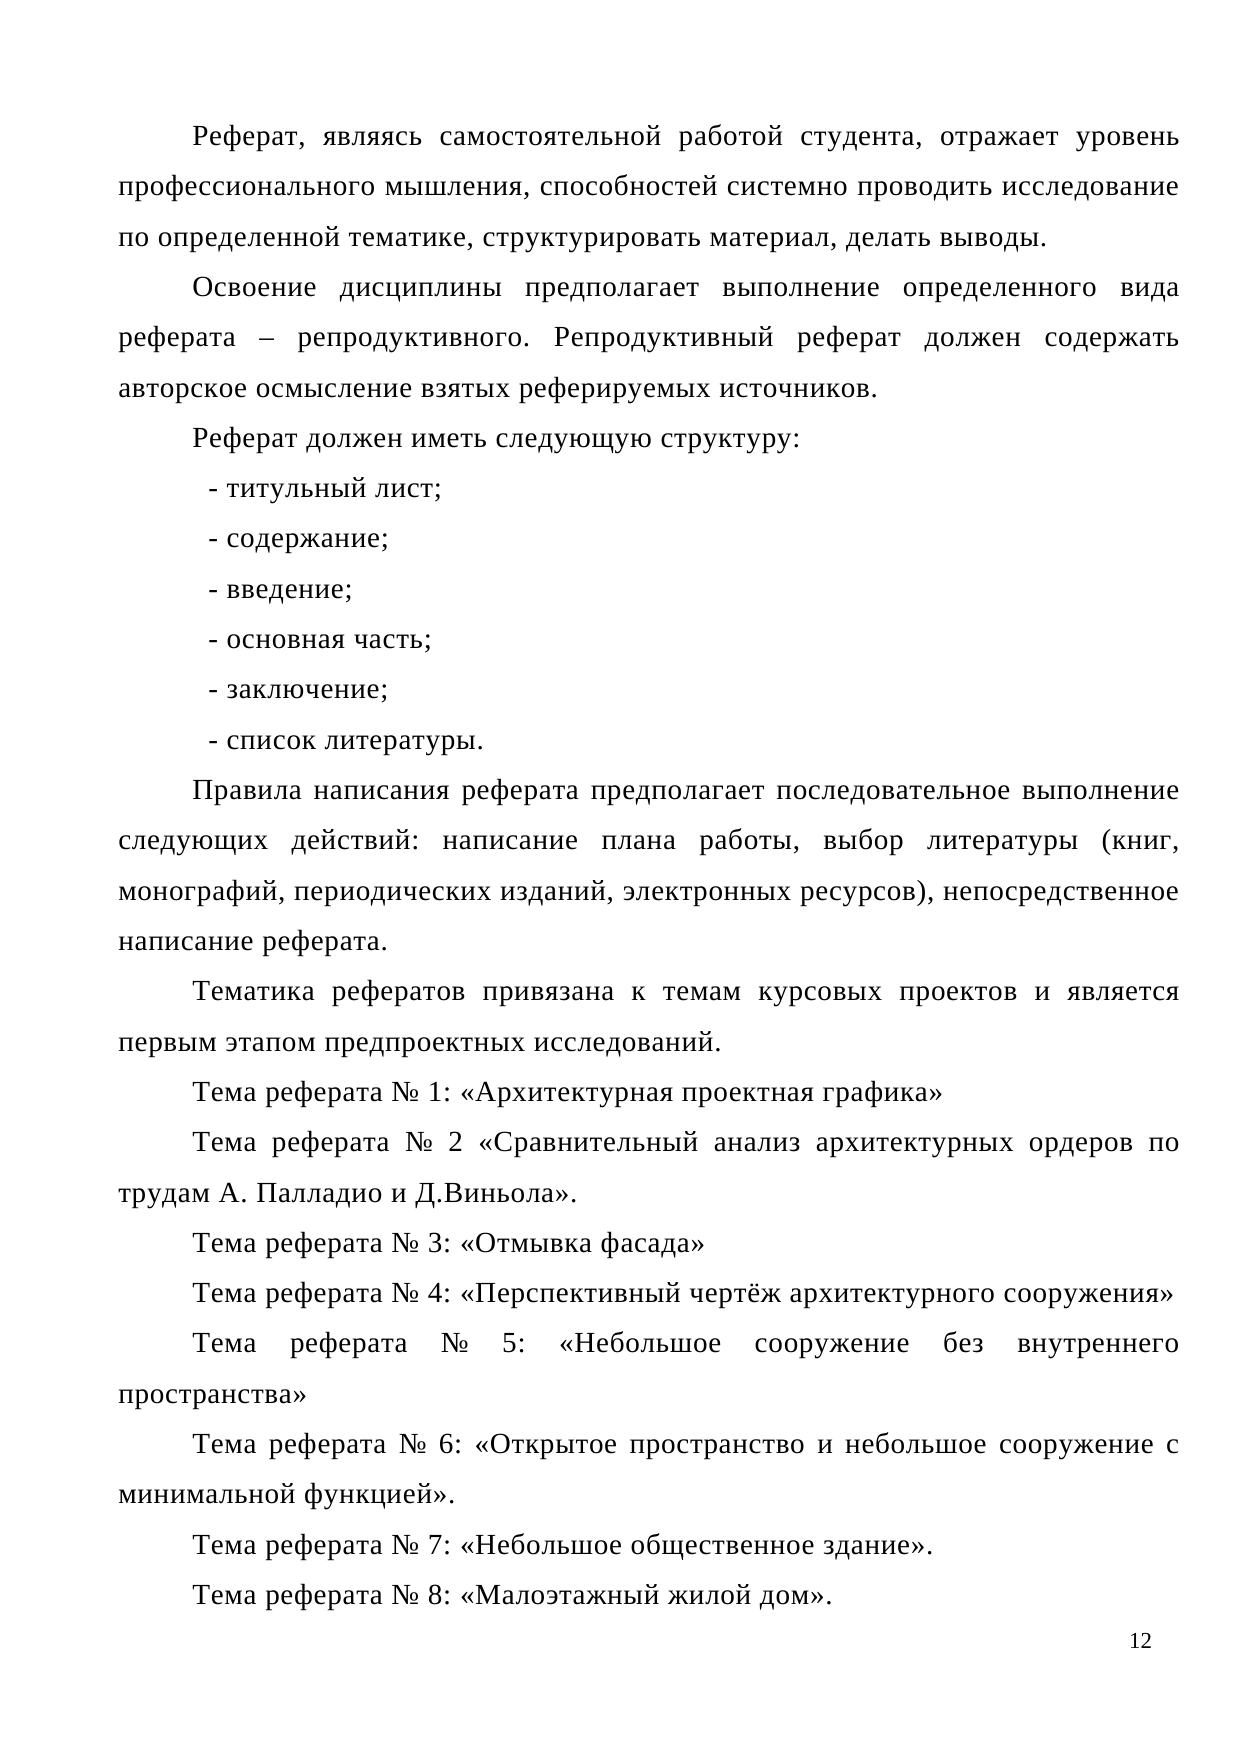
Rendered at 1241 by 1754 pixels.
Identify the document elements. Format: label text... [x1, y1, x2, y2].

text Тема реферата № 2 «Сравнительный анализ архитектурных ордеров по трудам А. Палладио и Д.Виньола». [118, 1124, 1181, 1208]
text Правила написания реферата предполагает последовательное выполнение следующих действий: написание плана работы, выбор литературы (книг, монографий, периодических изданий, электронных ресурсов), непосредственное написание реферата. [118, 772, 1181, 957]
text Тема реферата № 7: «Небольшое общественное здание». [118, 1527, 1181, 1560]
text Реферат должен иметь следующую структуру: [118, 420, 1181, 453]
text Тема реферата № 3: «Отмывка фасада» [118, 1225, 1181, 1258]
text Тематика рефератов привязана к темам курсовых проектов и является первым этапом предпроектных исследований. [118, 973, 1181, 1057]
text Тема реферата № 6: «Открытое пространство и небольшое сооружение с минимальной функцией». [118, 1426, 1181, 1510]
text - титульный лист; [118, 470, 1181, 504]
text Тема реферата № 5: «Небольшое сооружение без внутреннего пространства» [118, 1326, 1181, 1409]
text - заключение; [118, 672, 1181, 705]
text Тема реферата № 1: «Архитектурная проектная графика» [118, 1074, 1181, 1108]
text - основная часть; [118, 621, 1181, 655]
text Тема реферата № 8: «Малоэтажный жилой дом». [118, 1577, 1181, 1611]
text - список литературы. [118, 722, 1181, 755]
text - введение; [118, 571, 1181, 604]
text Реферат, являясь самостоятельной работой студента, отражает уровень профессионального мышления, способностей системно проводить исследование по определенной тематике, структурировать материал, делать выводы. [118, 118, 1181, 252]
text Тема реферата № 4: «Перспективный чертёж архитектурного сооружения» [118, 1275, 1181, 1309]
text - содержание; [118, 521, 1181, 554]
text Освоение дисциплины предполагает выполнение определенного вида реферата – репродуктивного. Репродуктивный реферат должен содержать авторское осмысление взятых реферируемых источников. [118, 269, 1181, 403]
